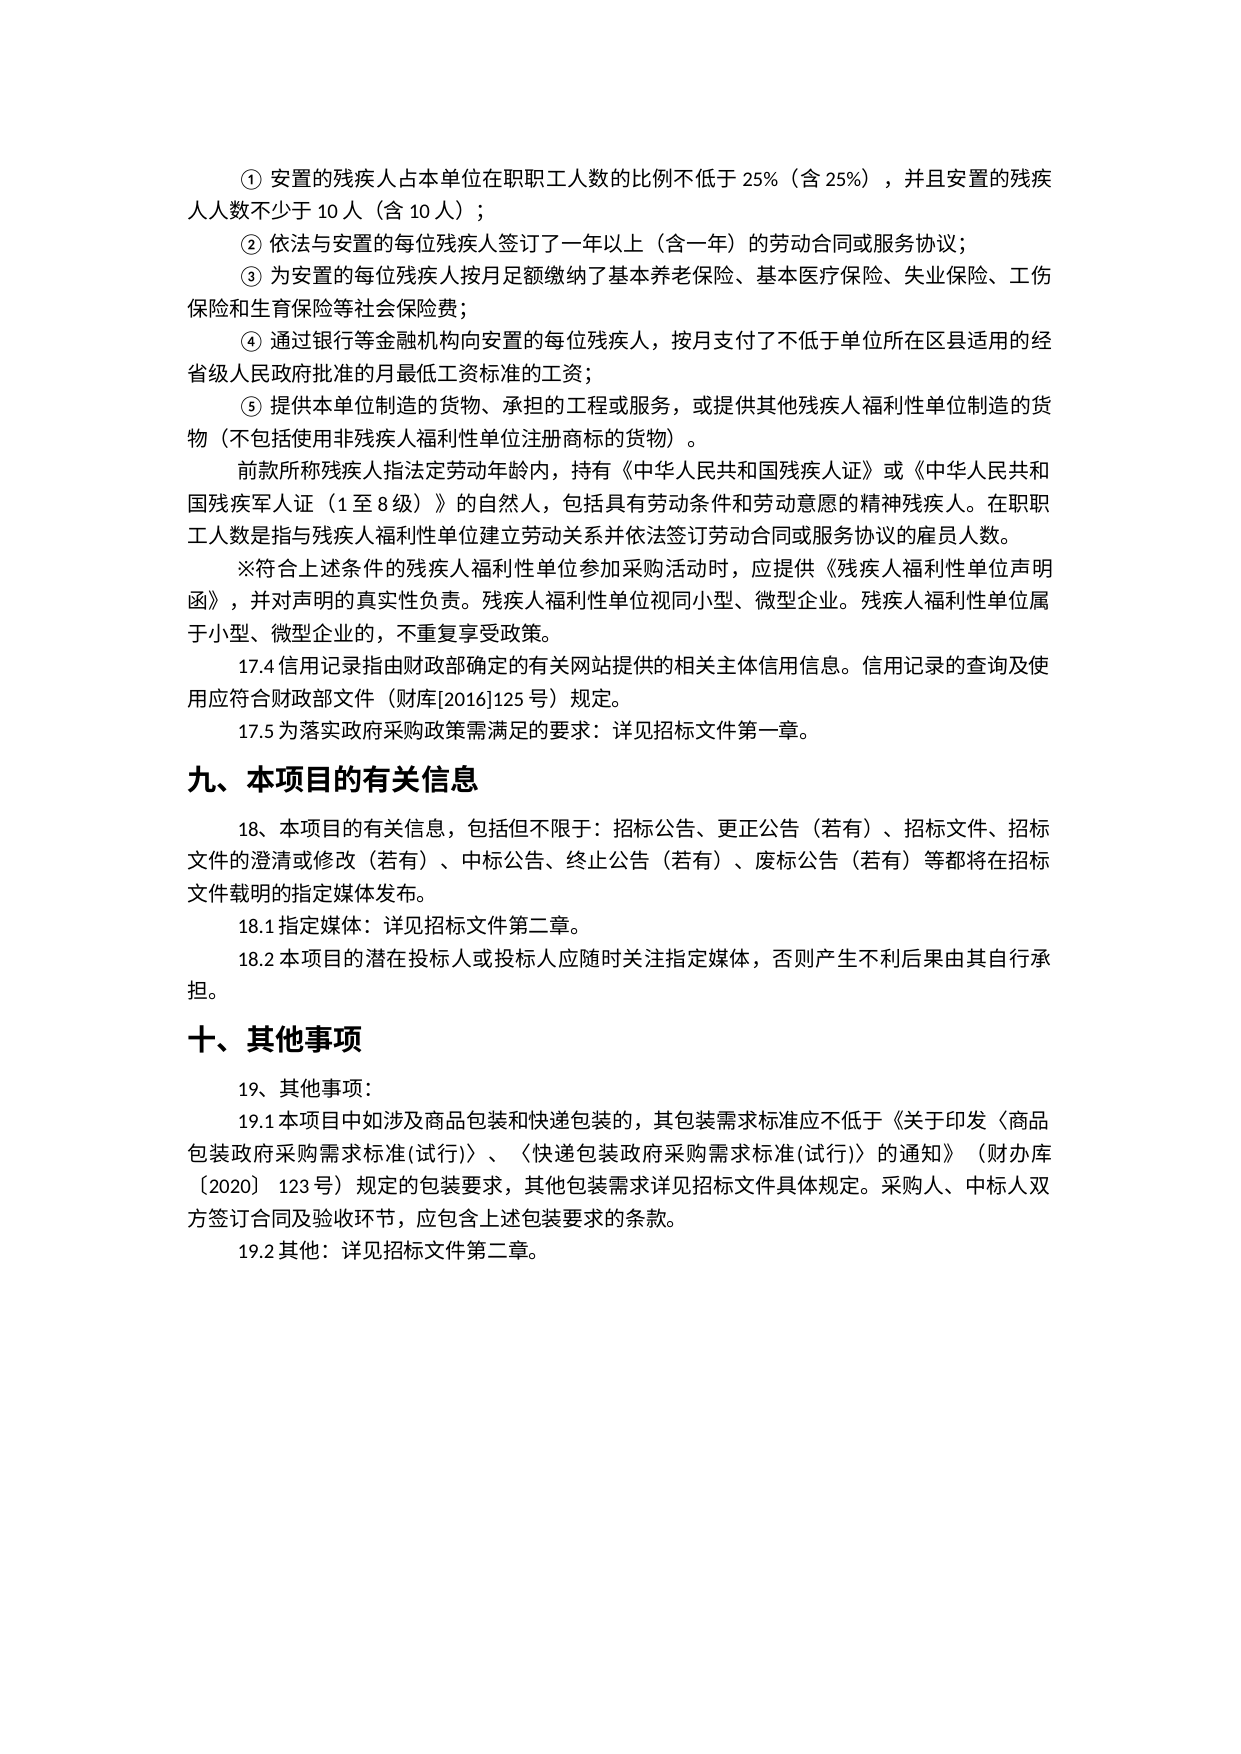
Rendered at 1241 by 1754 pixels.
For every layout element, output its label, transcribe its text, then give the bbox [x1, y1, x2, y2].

text 17.5为落实政府采购政策需满足的要求：详见招标文件第一章。 [187, 714, 1053, 747]
text 九、本项目的有关信息 [187, 747, 1053, 812]
text 十、其他事项 [187, 1007, 1053, 1072]
text ④通过银行等金融机构向安置的每位残疾人，按月支付了不低于单位所在区县适用的经省级人民政府批准的月最低工资标准的工资； [187, 324, 1053, 389]
text ※符合上述条件的残疾人福利性单位参加采购活动时，应提供《残疾人福利性单位声明函》，并对声明的真实性负责。残疾人福利性单位视同小型、微型企业。残疾人福利性单位属于小型、微型企业的，不重复享受政策。 [187, 552, 1053, 649]
text ⑤提供本单位制造的货物、承担的工程或服务，或提供其他残疾人福利性单位制造的货物（不包括使用非残疾人福利性单位注册商标的货物）。 [187, 389, 1053, 454]
text 18.2本项目的潜在投标人或投标人应随时关注指定媒体，否则产生不利后果由其自行承担。 [187, 942, 1053, 1007]
text 19、其他事项： [187, 1072, 1053, 1104]
text ③为安置的每位残疾人按月足额缴纳了基本养老保险、基本医疗保险、失业保险、工伤保险和生育保险等社会保险费； [187, 259, 1053, 324]
text 19.1本项目中如涉及商品包装和快递包装的，其包装需求标准应不低于《关于印发〈商品包装政府采购需求标准(试行)〉、〈快递包装政府采购需求标准(试行)〉的通知》（财办库〔2020〕 123号）规定的包装要求，其他包装需求详见招标文件具体规定。采购人、中标人双方签订合同及验收环节，应包含上述包装要求的条款。 [187, 1104, 1053, 1234]
text ①安置的残疾人占本单位在职职工人数的比例不低于25%（含25%），并且安置的残疾人人数不少于10人（含10人）； [187, 162, 1053, 227]
text 19.2其他：详见招标文件第二章。 [187, 1234, 1053, 1267]
text ②依法与安置的每位残疾人签订了一年以上（含一年）的劳动合同或服务协议； [187, 227, 1053, 259]
text 前款所称残疾人指法定劳动年龄内，持有《中华人民共和国残疾人证》或《中华人民共和国残疾军人证（1至8级）》的自然人，包括具有劳动条件和劳动意愿的精神残疾人。在职职工人数是指与残疾人福利性单位建立劳动关系并依法签订劳动合同或服务协议的雇员人数。 [187, 454, 1053, 552]
text 18.1指定媒体：详见招标文件第二章。 [187, 909, 1053, 942]
text 18、本项目的有关信息，包括但不限于：招标公告、更正公告（若有）、招标文件、招标文件的澄清或修改（若有）、中标公告、终止公告（若有）、废标公告（若有）等都将在招标文件载明的指定媒体发布。 [187, 812, 1053, 909]
text 17.4信用记录指由财政部确定的有关网站提供的相关主体信用信息。信用记录的查询及使用应符合财政部文件（财库[2016]125号）规定。 [187, 649, 1053, 714]
